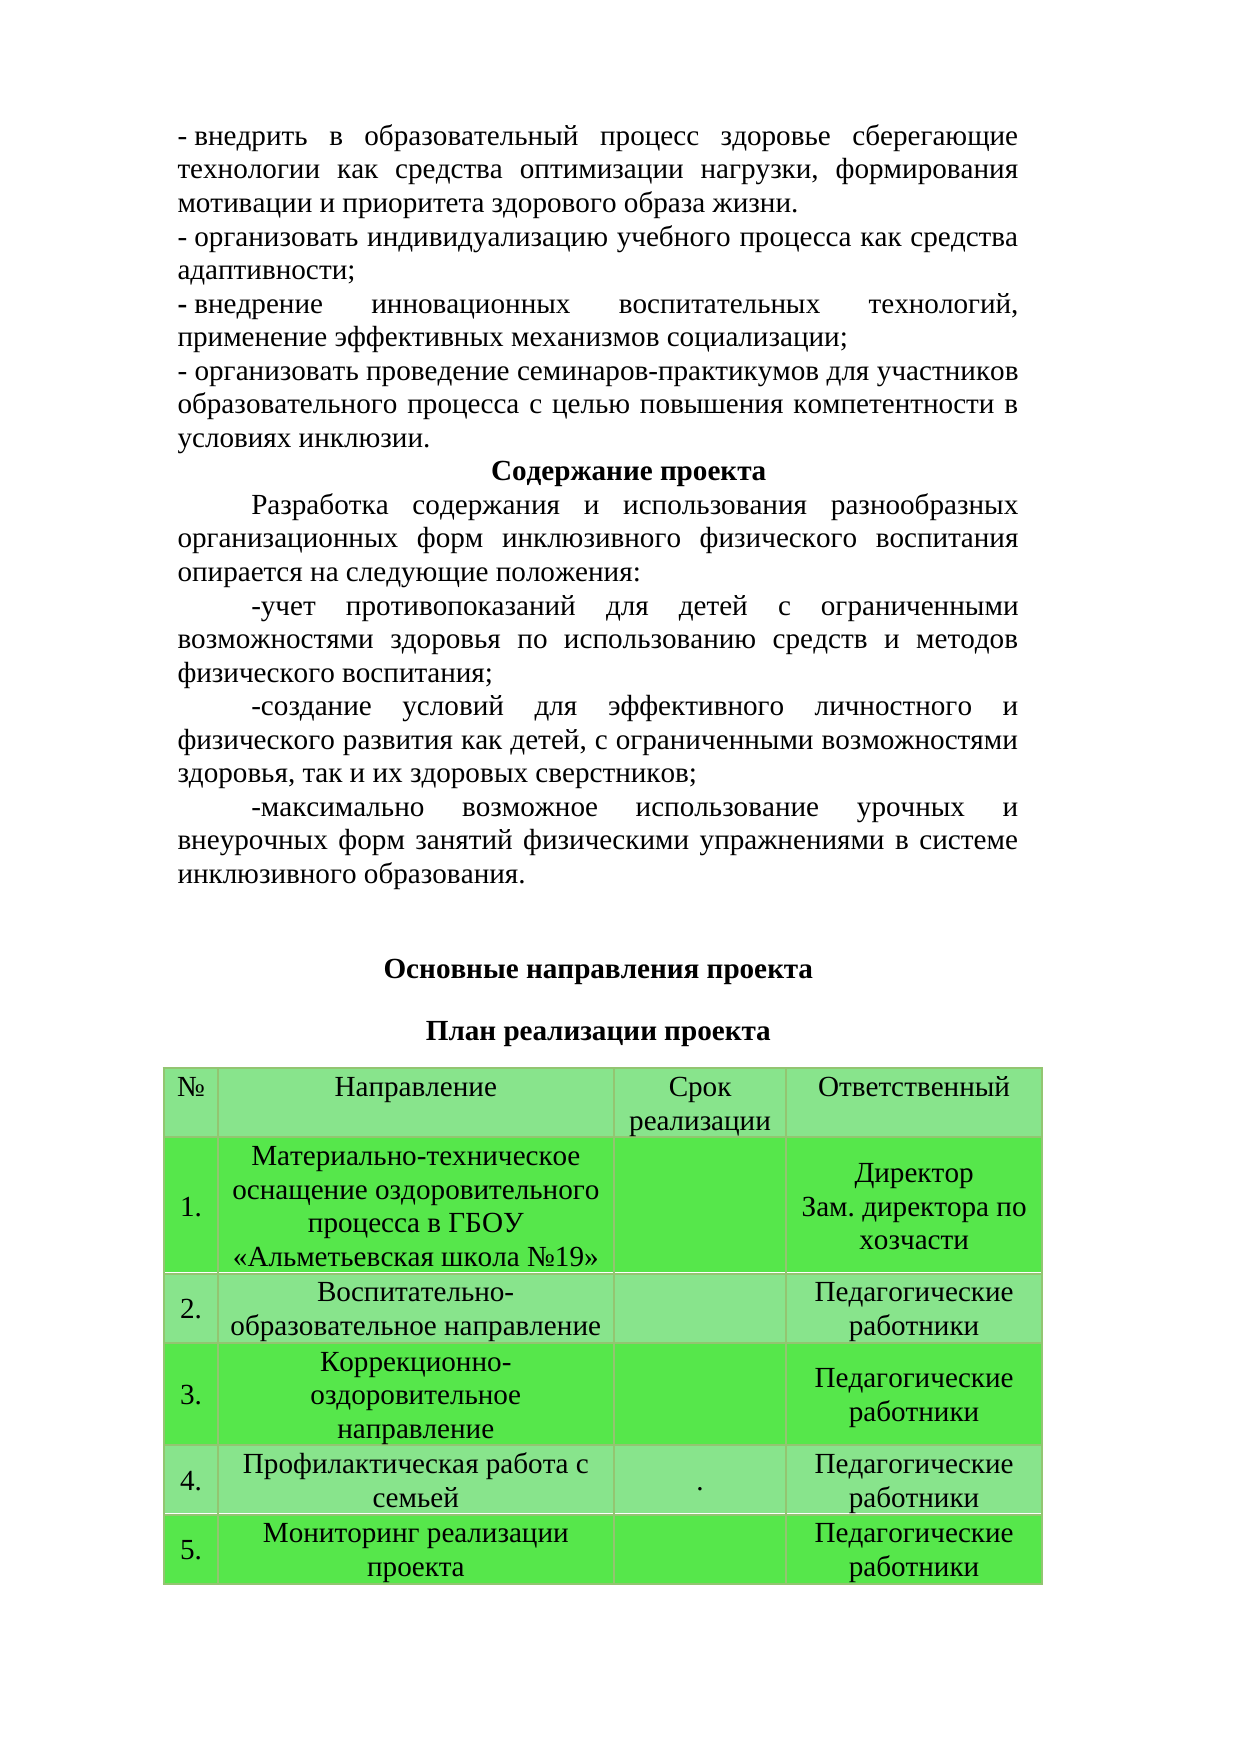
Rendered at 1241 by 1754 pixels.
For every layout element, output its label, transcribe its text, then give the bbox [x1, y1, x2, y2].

text -максимально возможное использование урочных и внеурочных форм занятий физическими упражнениями в системе инклюзивного образования. [177, 789, 1019, 889]
table_header Срок реализации [615, 1069, 785, 1136]
table_cell Директор Зам. директора по хозчасти [787, 1138, 1041, 1272]
table_cell Педагогические работники [787, 1275, 1041, 1342]
text - внедрить в образовательный процесс здоровье сберегающие технологии как средства оптимизации нагрузки, формирования мотивации и приоритета здорового образа жизни. [177, 118, 1019, 219]
table_header Ответственный [787, 1069, 1041, 1136]
text -создание условий для эффективного личностного и физического развития как детей, с ограниченными возможностями здоровья, так и их здоровых сверстников; [177, 688, 1019, 789]
table_cell 3. [165, 1344, 217, 1444]
text - организовать индивидуализацию учебного процесса как средства адаптивности; [177, 219, 1019, 286]
table_header Направление [219, 1069, 613, 1136]
table_cell 4. [165, 1446, 217, 1513]
table_cell . [615, 1446, 785, 1513]
table_cell Материально-техническое оснащение оздоровительного процесса в ГБОУ «Альметьевская школа №19» [219, 1138, 613, 1272]
text -учет противопоказаний для детей с ограниченными возможностями здоровья по использованию средств и методов физического воспитания; [177, 588, 1019, 688]
text Разработка содержания и использования разнообразных организационных форм инклюзивного физического воспитания опирается на следующие положения: [177, 487, 1019, 588]
table_cell Педагогические работники [787, 1516, 1041, 1583]
table_header № [165, 1069, 217, 1136]
table_cell Педагогические работники [787, 1344, 1041, 1444]
table_cell 2. [165, 1275, 217, 1342]
table_cell 5. [165, 1516, 217, 1583]
table_cell [615, 1516, 785, 1583]
text - внедрение инновационных воспитательных технологий, применение эффективных механизмов социализации; [177, 286, 1019, 353]
table_cell Коррекционно-оздоровительное направление [219, 1344, 613, 1444]
text - организовать проведение семинаров-практикумов для участников образовательного процесса с целью повышения компетентности в условиях инклюзии. [177, 353, 1019, 453]
text План реализации проекта [177, 1013, 1019, 1046]
table_cell Мониторинг реализации проекта [219, 1516, 613, 1583]
table_cell [615, 1275, 785, 1342]
table_cell Профилактическая работа с семьей [219, 1446, 613, 1513]
table_cell 1. [165, 1138, 217, 1272]
table_cell [615, 1344, 785, 1444]
table_cell [615, 1138, 785, 1272]
table_cell Воспитательно-образовательное направление [219, 1275, 613, 1342]
text Содержание проекта [177, 453, 1019, 487]
table_cell Педагогические работники [787, 1446, 1041, 1513]
text Основные направления проекта [177, 951, 1019, 985]
